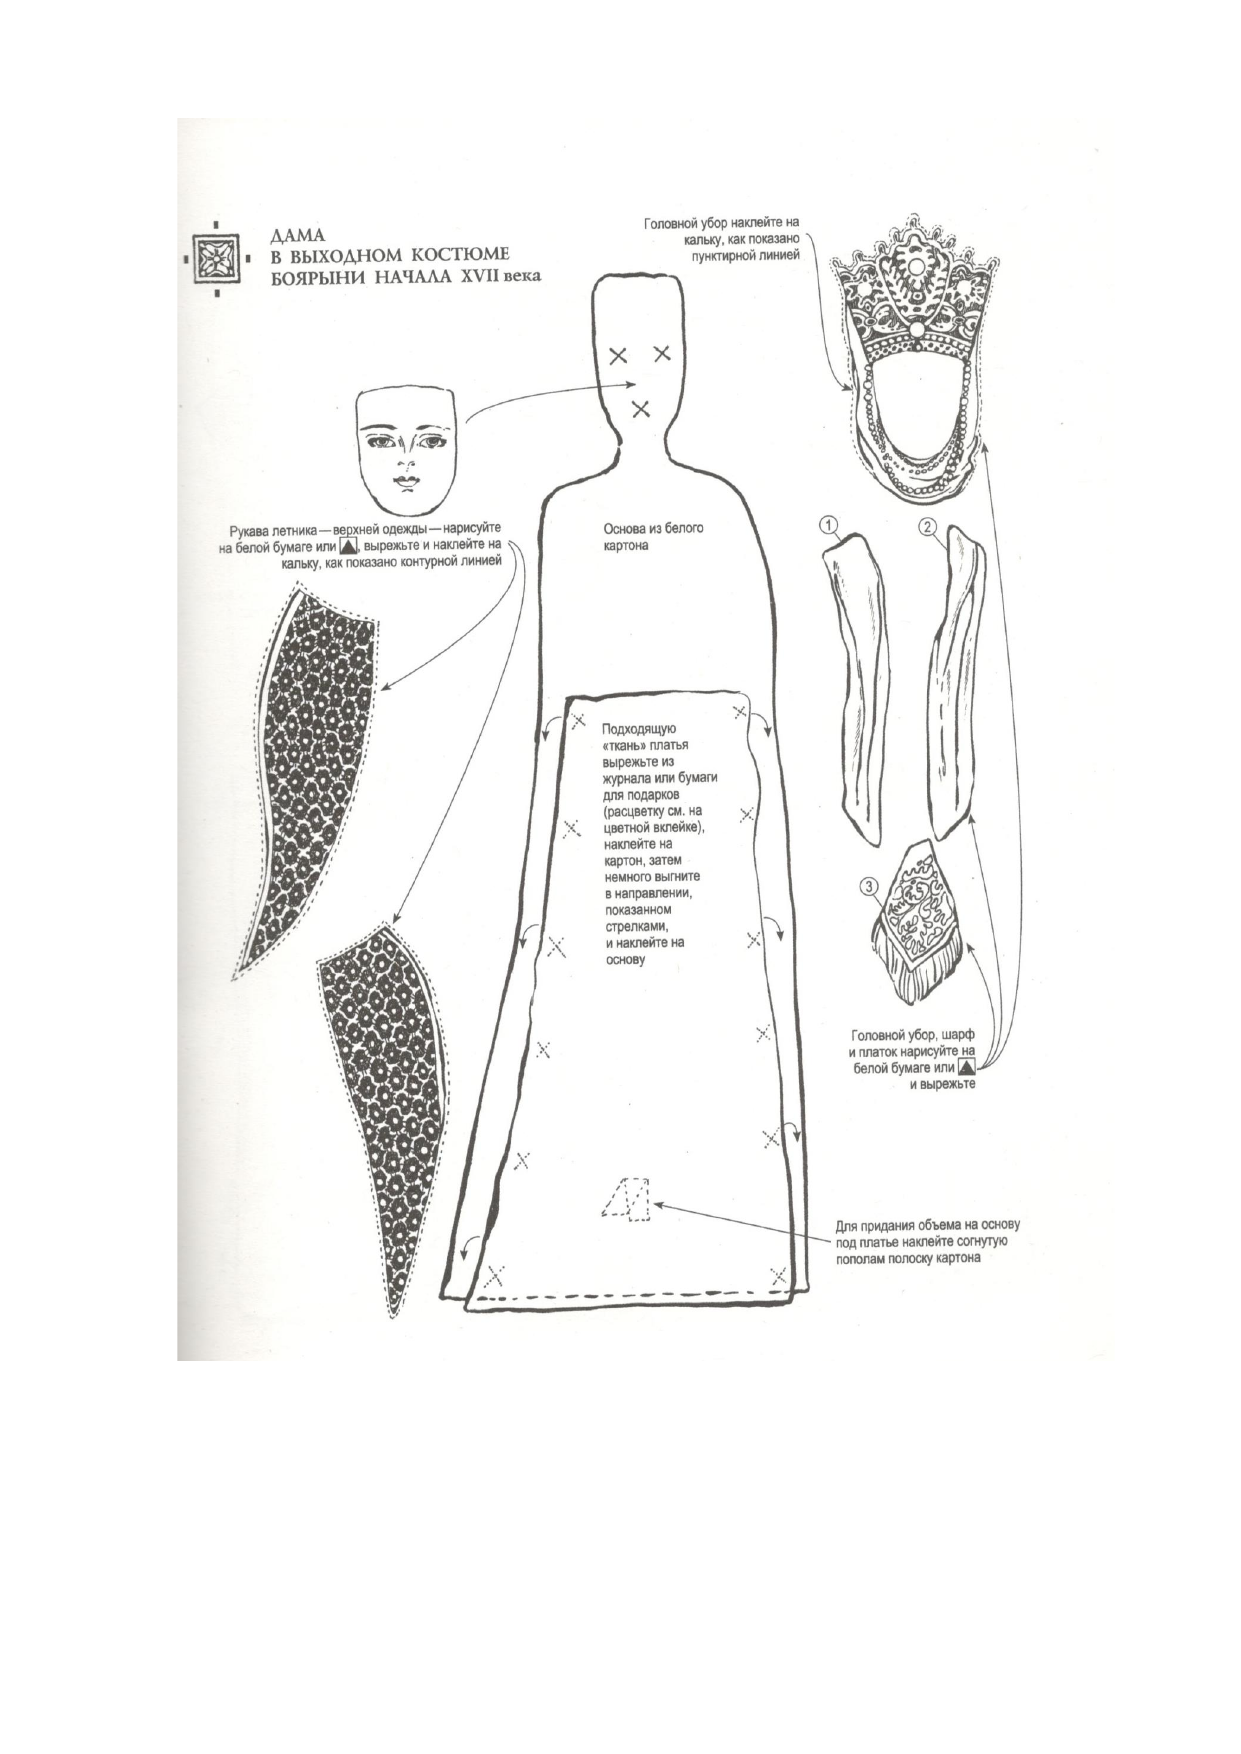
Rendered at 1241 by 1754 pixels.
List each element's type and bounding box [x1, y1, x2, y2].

picture [177, 118, 1115, 1361]
